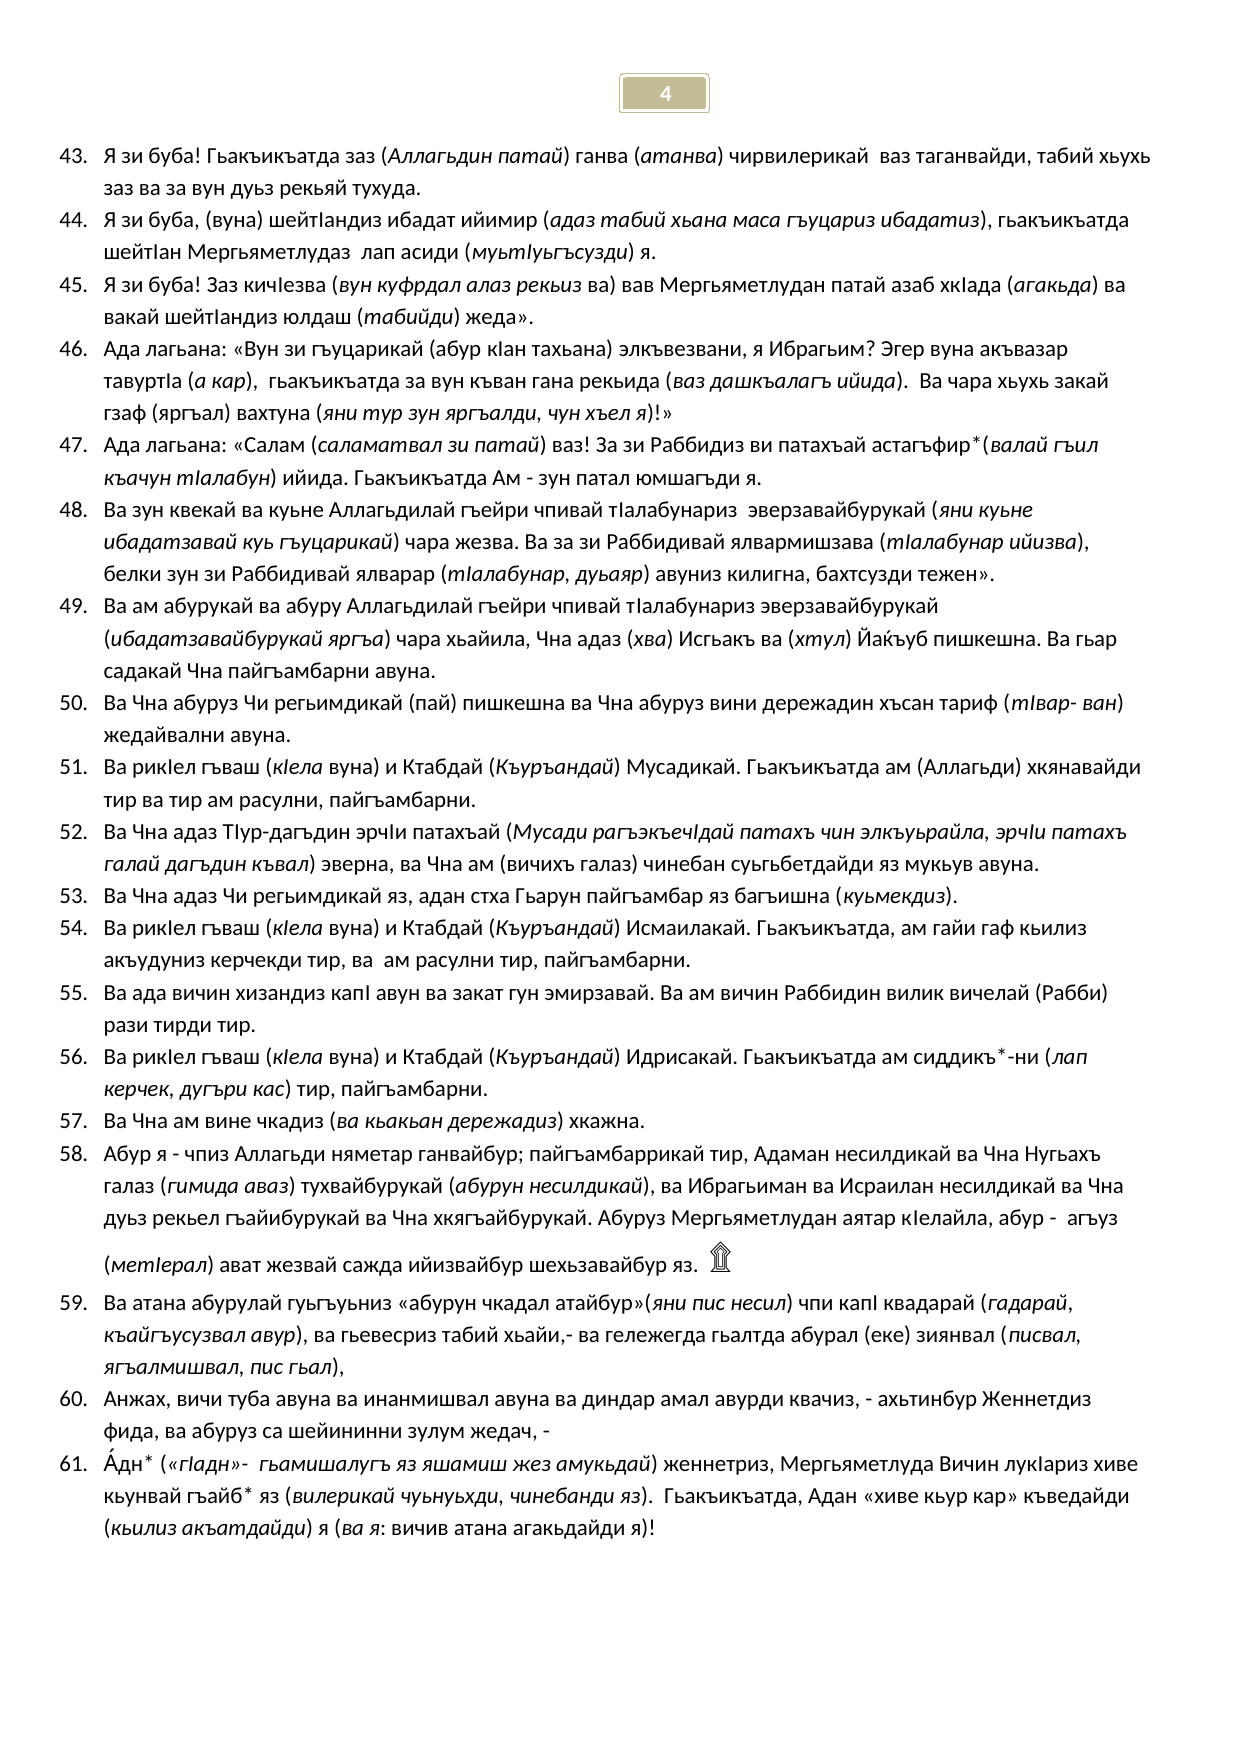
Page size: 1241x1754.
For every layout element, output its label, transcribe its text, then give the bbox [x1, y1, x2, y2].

list Я зи буба, (вуна) шейтIандиз ибадат ийимир (адаз табий хьана маса гъуцариз ибадатиз), гьакъикъатда шейтIан Мергьяметлудаз лап асиди (муьтIуьгъсузди) я. [59, 205, 1152, 266]
list Ва рикIел гъваш (кIела вуна) и Ктабдай (Къуръандай) Исмаилакай. Гьакъикъатда, ам гайи гаф кьилиз акъудуниз керчекди тир, ва ам расулни тир, пайгъамбарни. [59, 913, 1152, 974]
list А́дн* («гIадн»- гьамишалугъ яз яшамиш жез амукьдай) женнетриз, Мергьяметлуда Вичин лукIариз хиве кьунвай гъайб* яз (вилерикай чуьнуьхди, чинебанди яз). Гьакъикъатда, Адан «хиве кьур кар» къведайди (кьилиз акъатдайди) я (ва я: вичив атана агакьдайди я)! [59, 1449, 1152, 1541]
list Я зи буба! Гьакъикъатда заз (Аллагьдин патай) ганва (атанва) чирвилерикай ваз таганвайди, табий хьухь заз ва за вун дуьз рекьяй тухуда. [59, 141, 1152, 201]
list Ва Чна адаз Чи регьимдикай яз, адан стха Гьарун пайгъамбар яз багъишна (куьмекдиз). [59, 881, 1152, 909]
list Ва ада вичин хизандиз капI авун ва закат гун эмирзавай. Ва ам вичин Раббидин вилик вичелай (Рабби) рази тирди тир. [59, 978, 1152, 1038]
list Ада лагьана: «Салам (саламатвал зи патай) ваз! За зи Раббидиз ви патахъай астагъфир*(валай гъил къачун тIалабун) ийида. Гьакъикъатда Ам - зун патал юмшагъди я. [59, 431, 1152, 491]
list Ва рикIел гъваш (кIела вуна) и Ктабдай (Къуръандай) Идрисакай. Гьакъикъатда ам сиддикъ*-ни (лап керчек, дугъри кас) тир, пайгъамбарни. [59, 1042, 1152, 1102]
list Ва Чна ам вине чкадиз (ва кьакьан дережадиз) хкажна. [59, 1107, 1152, 1134]
list Ва ам абурукай ва абуру Аллагьдилай гъейри чпивай тIалабунариз эверзавайбурукай (ибадатзавайбурукай яргъа) чара хьайила, Чна адаз (хва) Исгьакъ ва (хтул) Йаќъуб пишкешна. Ва гьар садакай Чна пайгъамбарни авуна. [59, 592, 1152, 684]
list Ва Чна адаз ТIур-дагъдин эрчIи патахъай (Мусади рагъэкъечIдай патахъ чин элкъуьрайла, эрчIи патахъ галай дагъдин къвал) эверна, ва Чна ам (вичихъ галаз) чинебан суьгьбетдайди яз мукьув авуна. [59, 817, 1152, 877]
list Ада лагьана: «Вун зи гъуцарикай (абур кIан тахьана) элкъвезвани, я Ибрагьим? Эгер вуна акъвазар тавуртIа (а кар), гьакъикъатда за вун къван гана рекьида (ваз дашкъалагъ ийида). Ва чара хьухь закай гзаф (яргъал) вахтуна (яни тур зун яргъалди, чун хъел я)!» [59, 334, 1152, 426]
list Ва Чна абуруз Чи регьимдикай (пай) пишкешна ва Чна абуруз вини дережадин хъсан тариф (тIвар- ван) жедайвални авуна. [59, 688, 1152, 748]
list Ва атана абурулай гуьгъуьниз «абурун чкадал атайбур»(яни пис несил) чпи капI квадарай (гадарай, къайгъусузвал авур), ва гьевесриз табий хьайи,- ва гележегда гьалтда абурал (еке) зиянвал (писвал, ягъалмишвал, пис гьал), [59, 1288, 1152, 1380]
list Я зи буба! Заз кичIезва (вун куфрдал алаз рекьиз ва) вав Мергьяметлудан патай азаб хкIада (агакьда) ва вакай шейтIандиз юлдаш (табийди) жеда». [59, 270, 1152, 330]
list Ва зун квекай ва куьне Аллагьдилай гъейри чпивай тIалабунариз эверзавайбурукай (яни куьне ибадатзавай куь гъуцарикай) чара жезва. Ва за зи Раббидивай ялвармишзава (тIалабунар ийизва), белки зун зи Раббидивай ялварар (тIалабунар, дуьаяр) авуниз килигна, бахтсузди тежен». [59, 495, 1152, 587]
list Абур я - чпиз Аллагьди няметар ганвайбур; пайгъамбаррикай тир, Адаман несилдикай ва Чна Нугьахъ галаз (гимида аваз) тухвайбурукай (абурун несилдикай), ва Ибрагьиман ва Исраилан несилдикай ва Чна дуьз рекьел гъайибурукай ва Чна хкягъайбурукай. Абуруз Мергьяметлудан аятар кIелайла, абур - агъуз (метIерал) ават жезвай сажда ийизвайбур шехьзавайбур яз. ۩ [59, 1139, 1152, 1281]
list Ва рикIел гъваш (кIела вуна) и Ктабдай (Къуръандай) Мусадикай. Гьакъикъатда ам (Аллагьди) хкянавайди тир ва тир ам расулни, пайгъамбарни. [59, 752, 1152, 813]
list Анжах, вичи туба авуна ва инанмишвал авуна ва диндар амал авурди квачиз, - ахьтинбур Женнетдиз фида, ва абуруз са шейининни зулум жедач, - [59, 1384, 1152, 1444]
